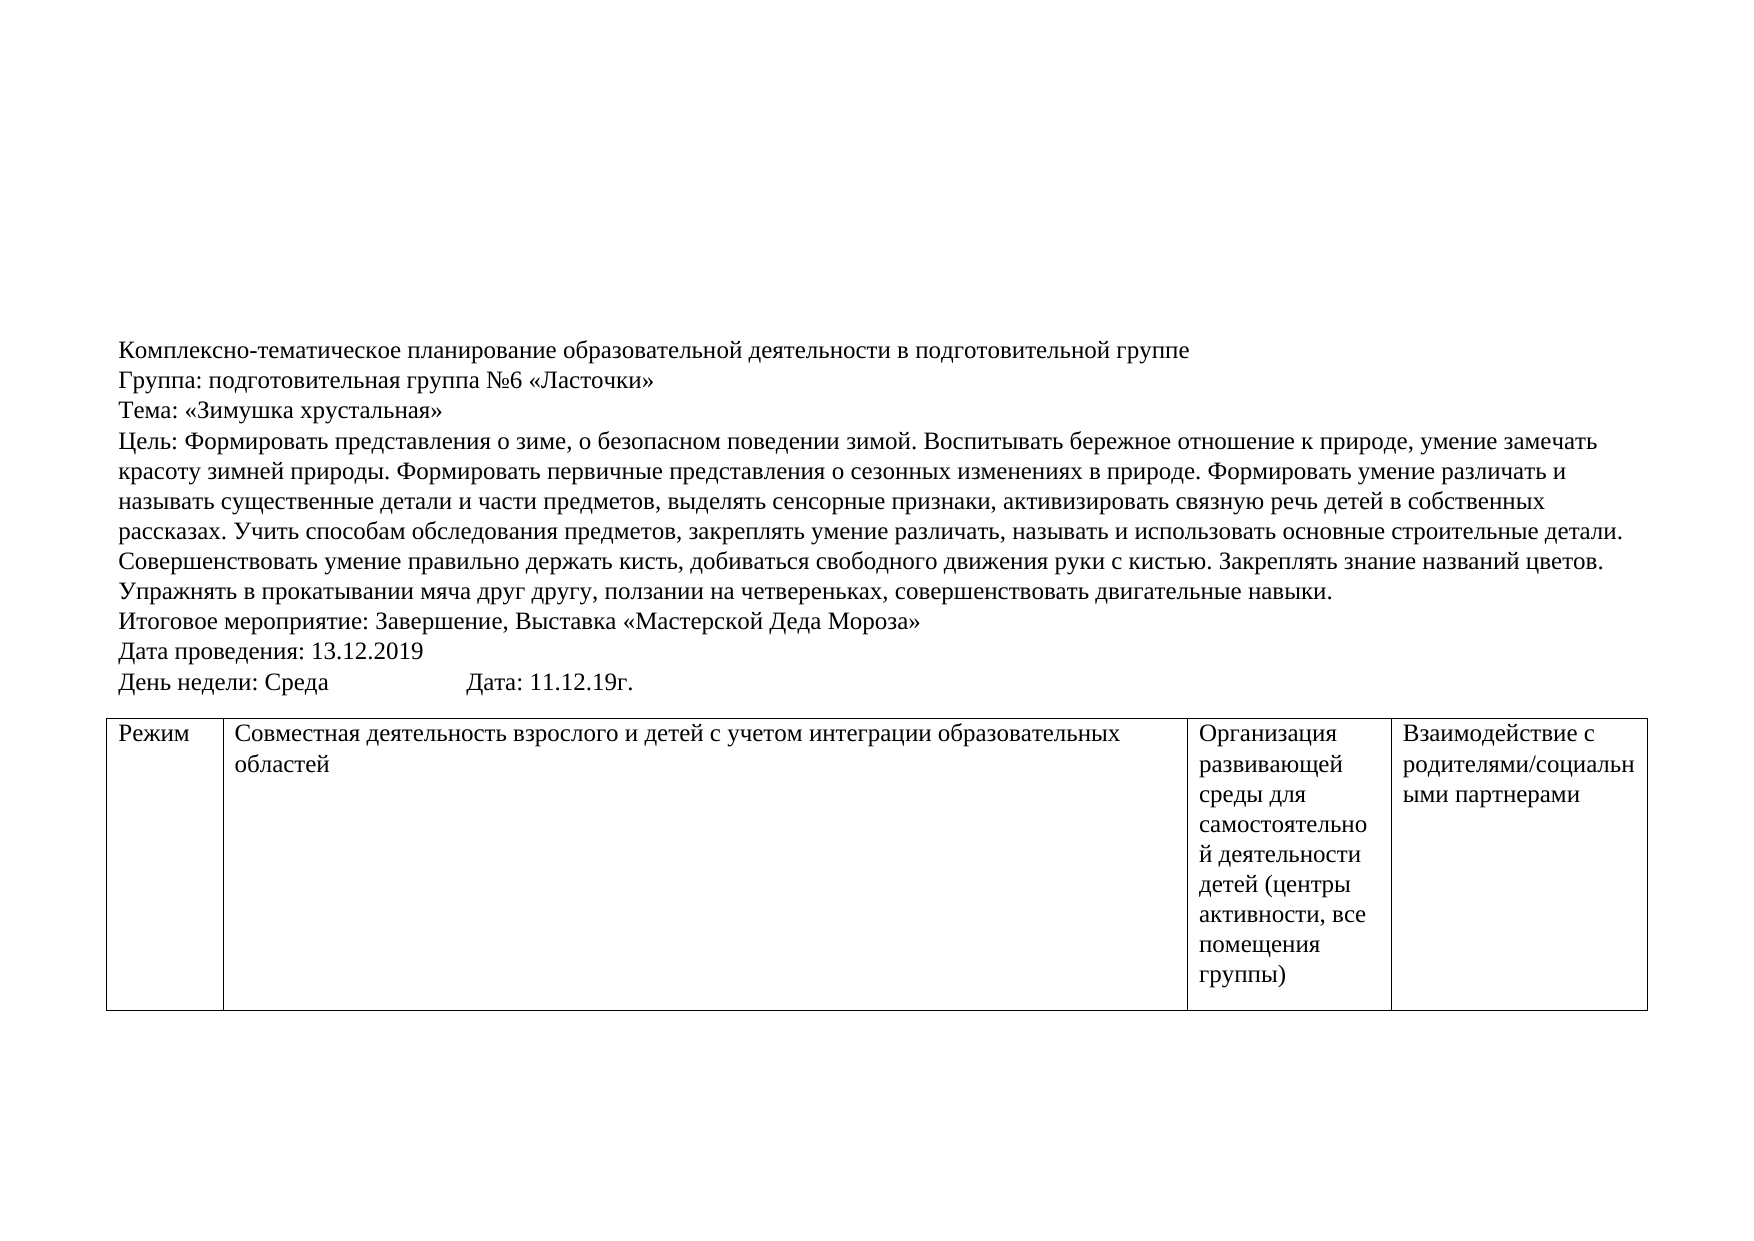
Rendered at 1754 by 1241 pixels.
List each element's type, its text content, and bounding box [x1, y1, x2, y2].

table_header Совместная деятельность взрослого и детей с учетом интеграции образовательных областей [224, 719, 1187, 1010]
table_header Организация развивающей среды для самостоятельной деятельности детей (центры активности, все помещения группы) [1188, 719, 1391, 1010]
text Комплексно-тематическое планирование образовательной деятельности в подготовительной группе [118, 335, 1636, 364]
table_header Взаимодействие с родителями/социальными партнерами [1392, 719, 1647, 1010]
text Дата проведения: 13.12.2019 [118, 636, 1636, 665]
text День недели: Среда Дата: 11.12.19г. [118, 667, 1636, 695]
text Тема: «Зимушка хрустальная» [118, 396, 1636, 424]
text Цель: Формировать представления о зиме, о безопасном поведении зимой. Воспитывать бережное отношение к природе, умение замечать красоту зимней природы. Формировать первичные представления о сезонных изменениях в природе. Формировать умение различать и называть существенные детали и части предметов, выделять сенсорные признаки, активизировать связную речь детей в собственных рассказах. Учить способам обследования предметов, закреплять умение различать, называть и использовать основные строительные детали. Совершенствовать умение правильно держать кисть, добиваться свободного движения руки с кистью. Закреплять знание названий цветов. Упражнять в прокатывании мяча друг другу, ползании на четвереньках, совершенствовать двигательные навыки. [118, 426, 1636, 605]
table_header Режим [107, 719, 223, 1010]
text Итоговое мероприятие: Завершение, Выставка «Мастерской Деда Мороза» [118, 606, 1636, 635]
text Группа: подготовительная группа №6 «Ласточки» [118, 366, 1636, 394]
